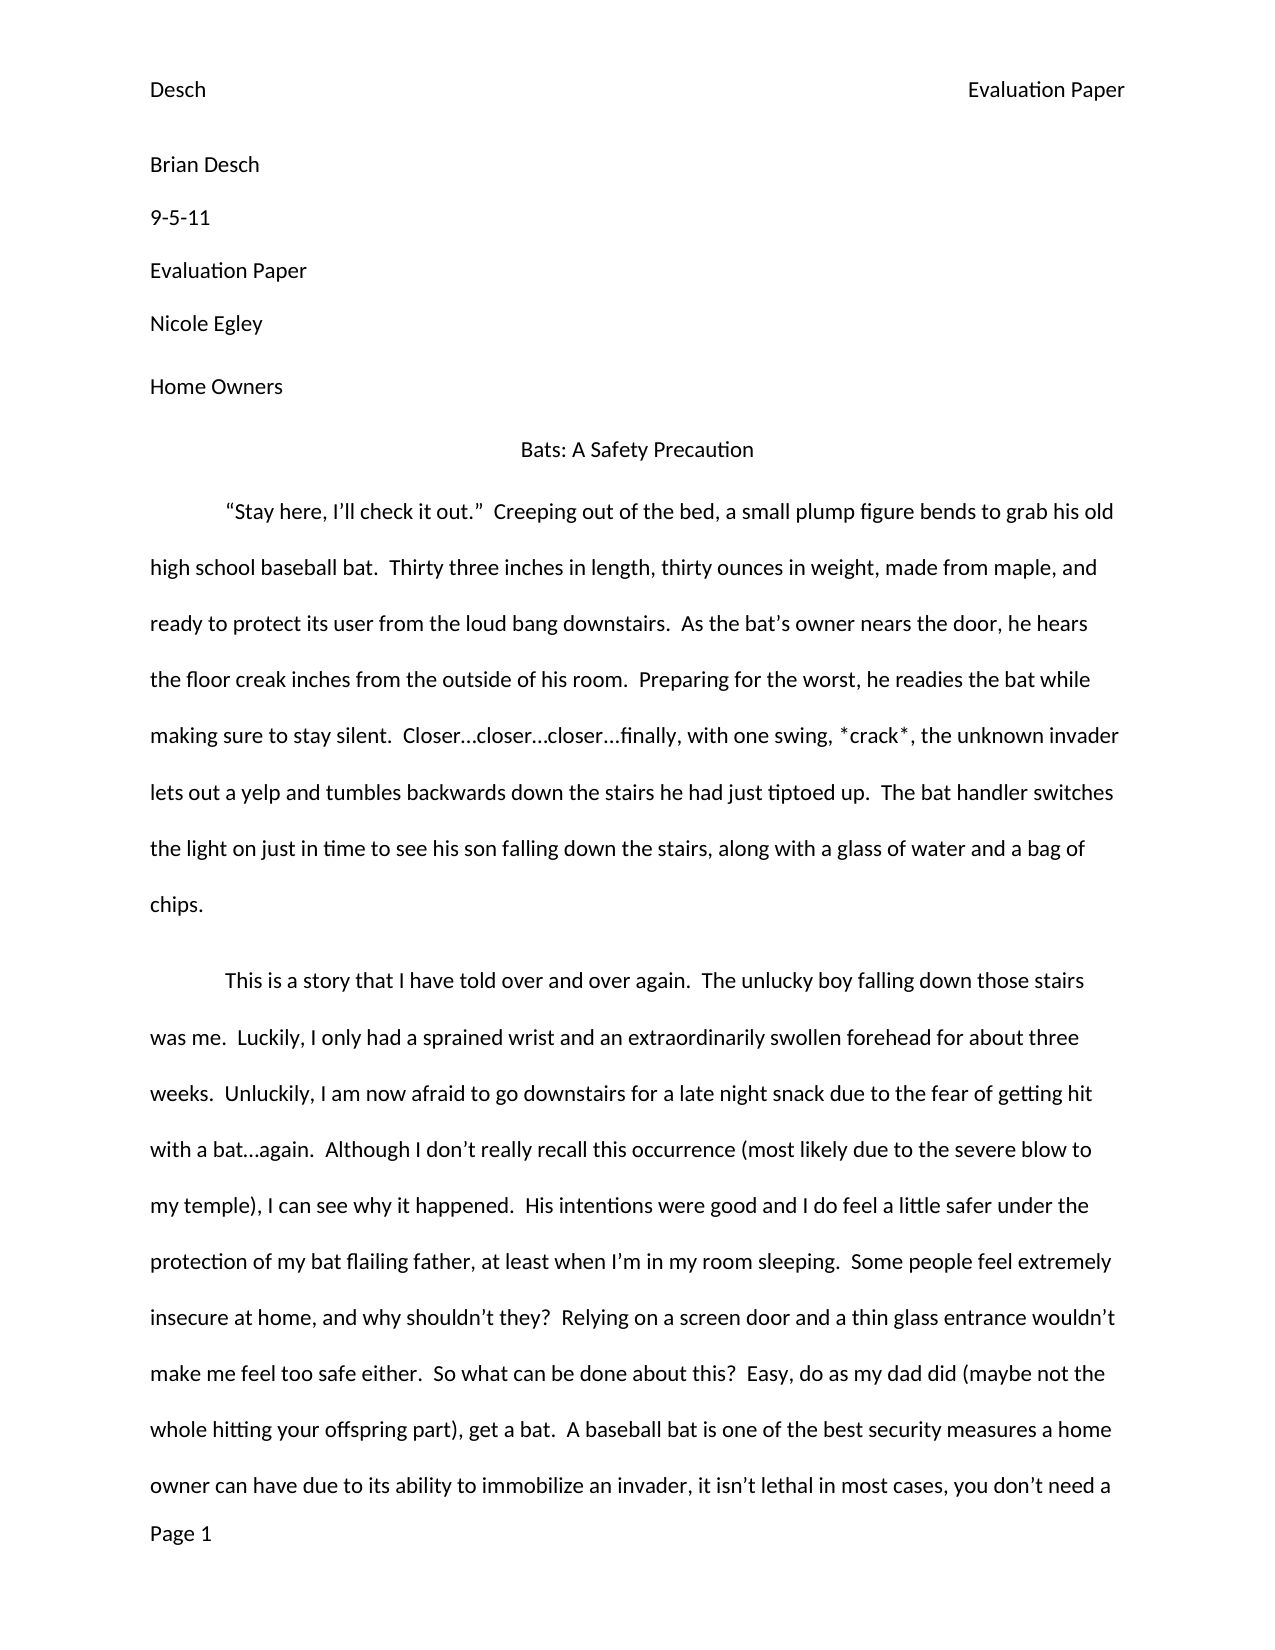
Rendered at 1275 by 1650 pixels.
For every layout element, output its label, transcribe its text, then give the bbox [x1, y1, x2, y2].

text “Stay here, I’ll check it out.” Creeping out of the bed, a small plump figure bends to grab his old high school baseball bat. Thirty three inches in length, thirty ounces in weight, made from maple, and ready to protect its user from the loud bang downstairs. As the bat’s owner nears the door, he hears the floor creak inches from the outside of his room. Preparing for the worst, he readies the bat while making sure to stay silent. Closer…closer…closer...finally, with one swing, *crack*, the unknown invader lets out a yelp and tumbles backwards down the stairs he had just tiptoed up. The bat handler switches the light on just in time to see his son falling down the stairs, along with a glass of water and a bag of chips. [150, 497, 1125, 918]
text Bats: A Safety Precaution [150, 435, 1125, 463]
text 9-5-11 [150, 203, 1125, 231]
text Home Owners [150, 372, 1125, 400]
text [150, 967, 1125, 1499]
text Evaluation Paper [150, 256, 1125, 284]
text Brian Desch [150, 150, 1125, 178]
text Nicole Egley [150, 309, 1125, 337]
